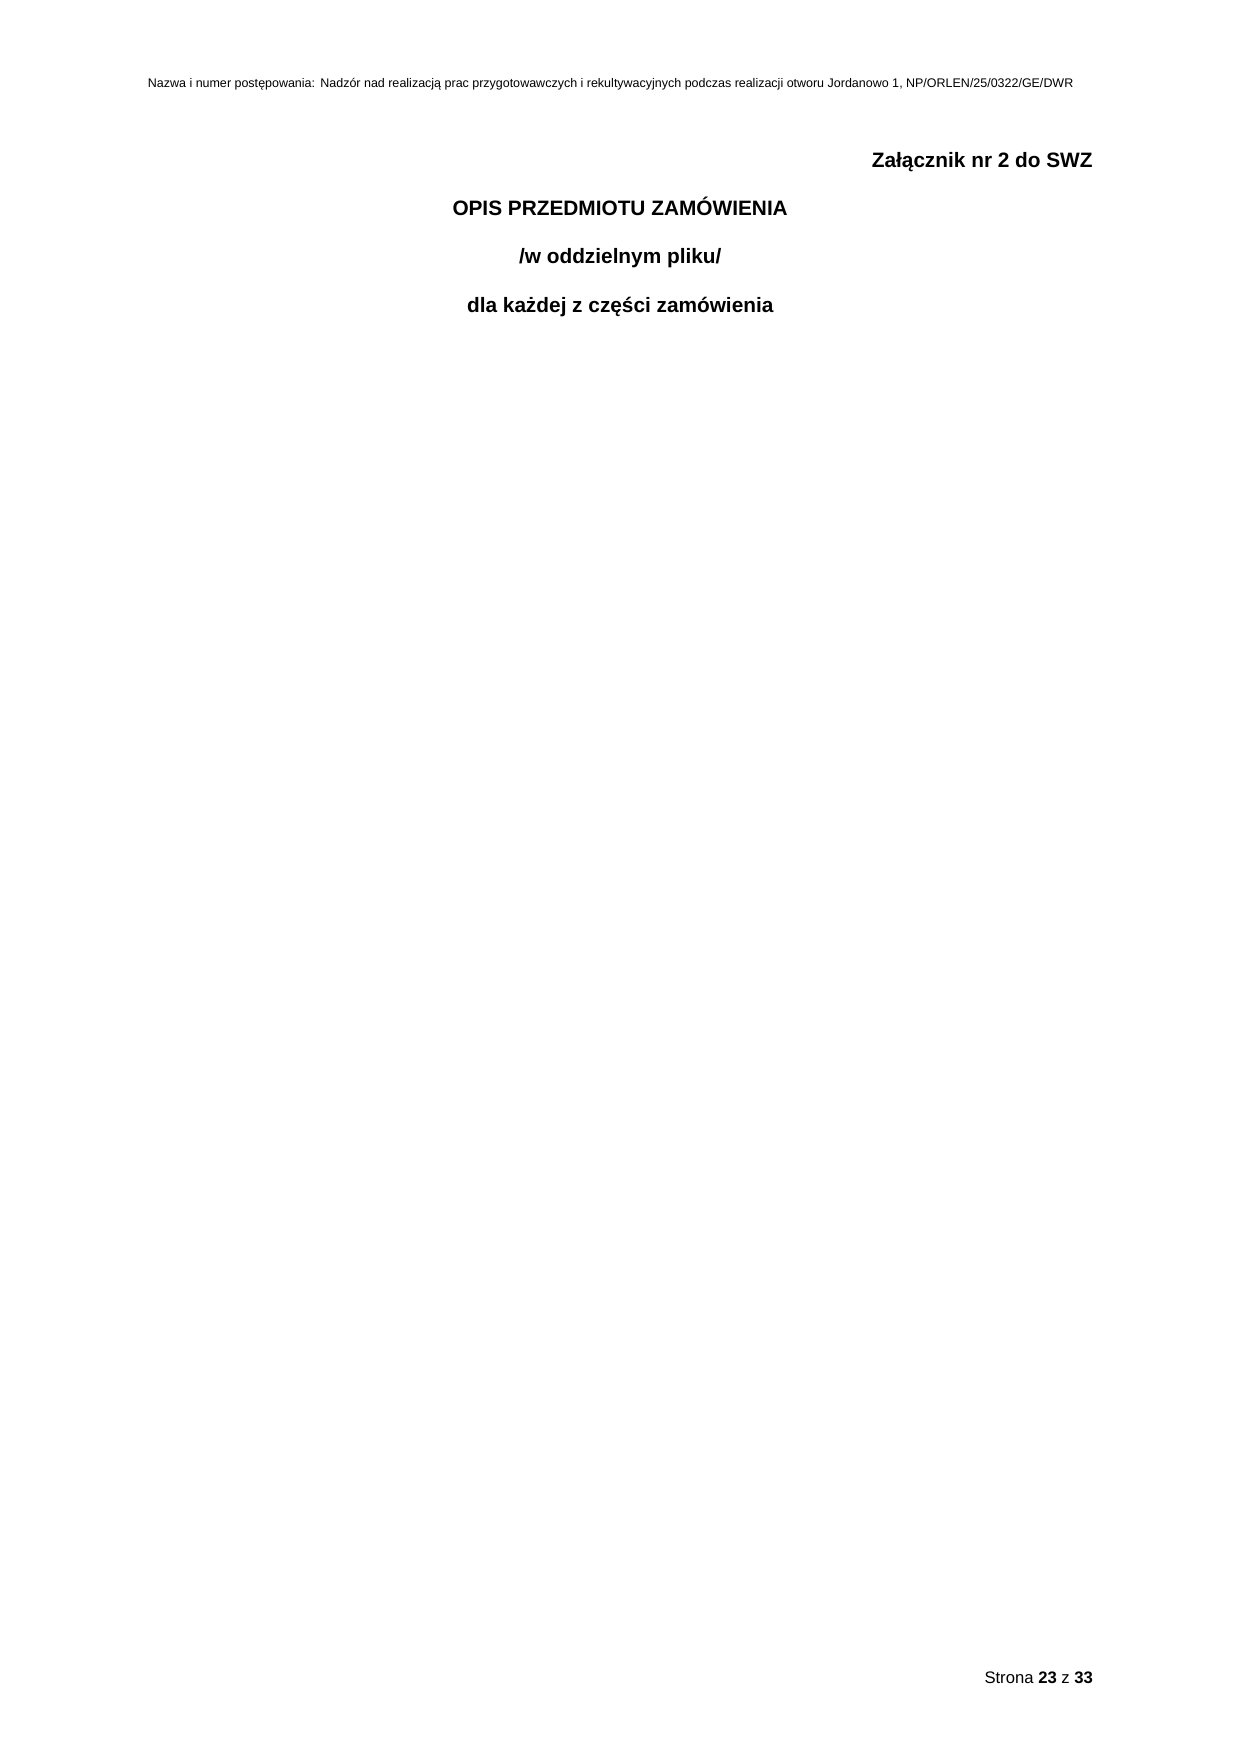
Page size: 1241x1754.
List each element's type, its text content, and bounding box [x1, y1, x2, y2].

text OPIS PRZEDMIOTU ZAMÓWIENIA [148, 196, 1093, 220]
text /w oddzielnym pliku/ [148, 244, 1093, 268]
text dla każdej z części zamówienia [148, 293, 1093, 317]
text Załącznik nr 2 do SWZ [148, 148, 1093, 172]
